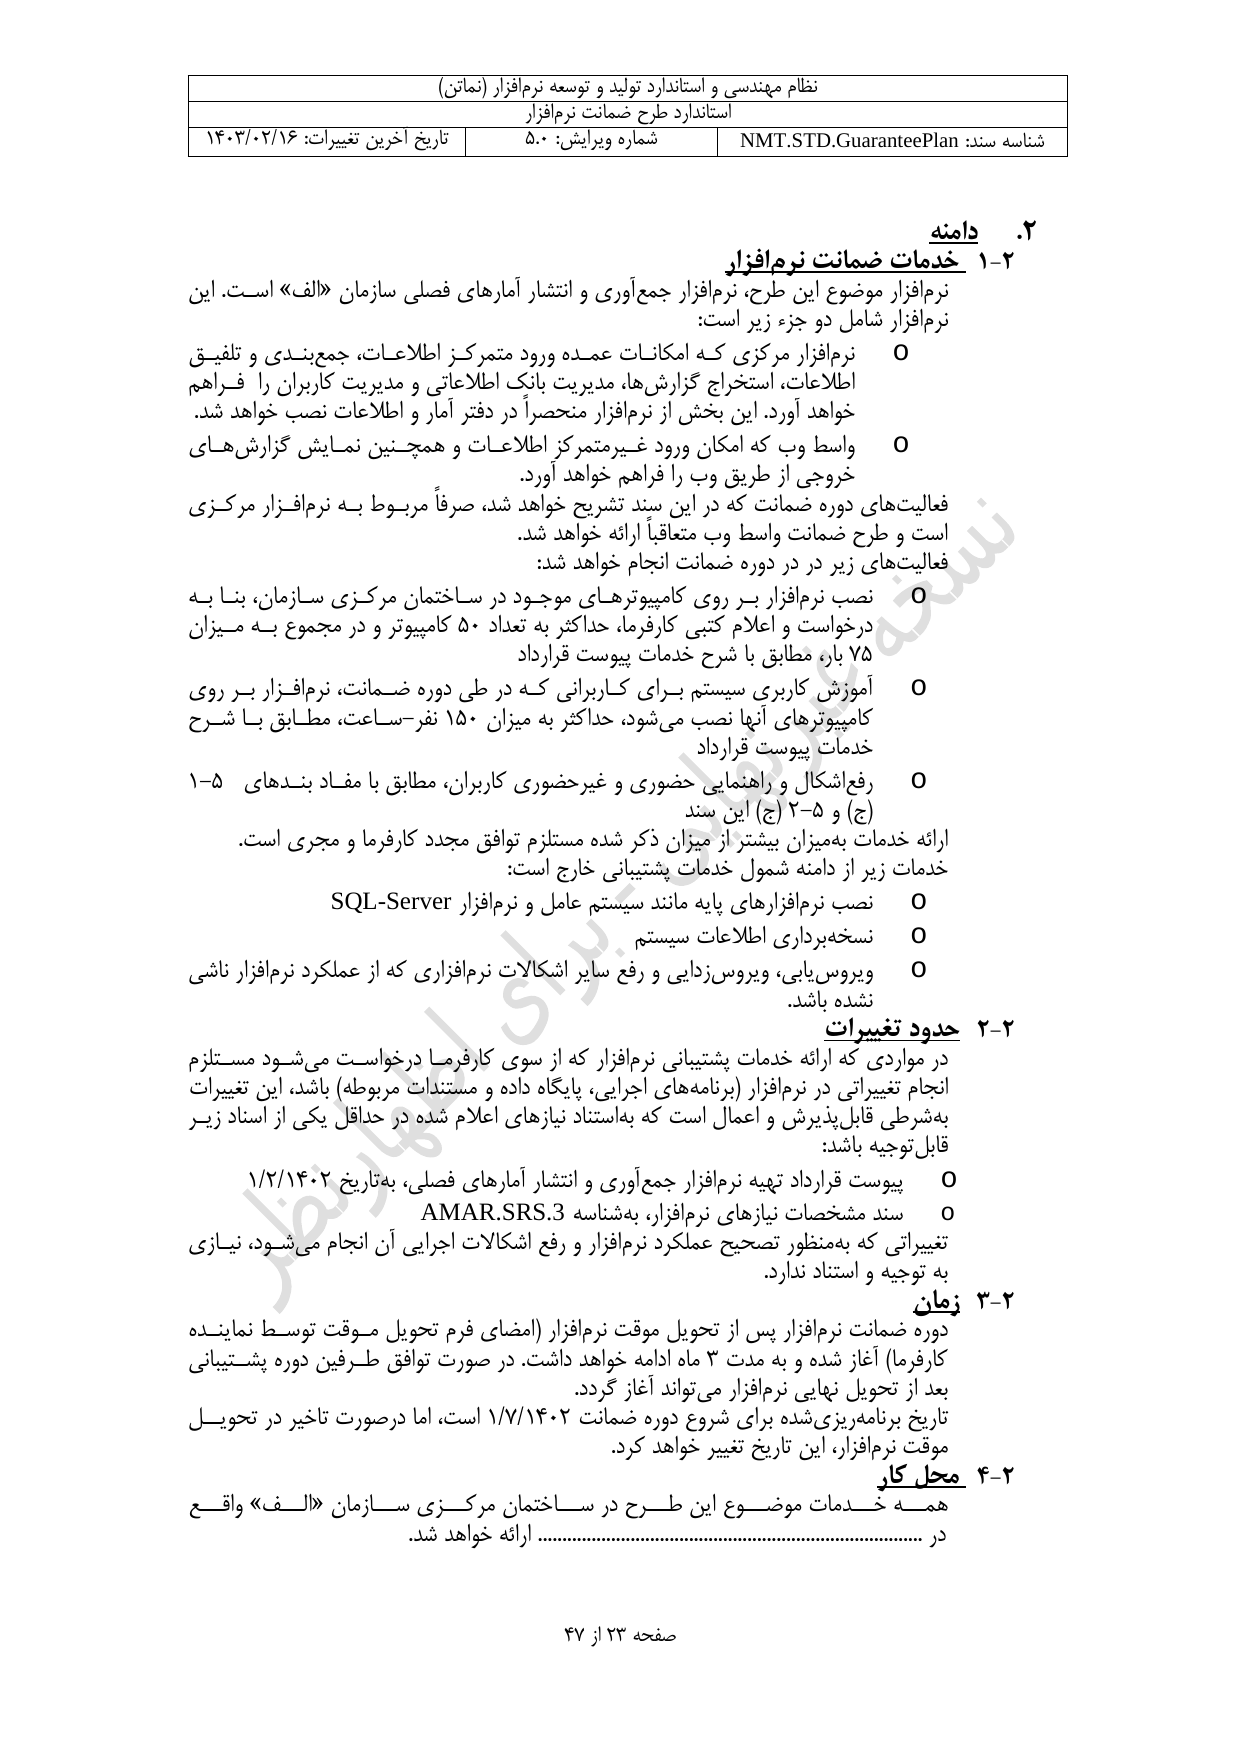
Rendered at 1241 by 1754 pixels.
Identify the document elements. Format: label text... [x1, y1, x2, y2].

list ويروس‌يابي، ويروس‌زدايي و رفع ساير اشكالات نرم‌افزاري كه از عملكرد نرم‌افزار ناشي نشده باشد. [187, 954, 910, 1017]
list نصب نرم‌افزار بر روي كامپيوترهاي موجود در ساختمان مركزي سازمان، بنا به ‌درخواست و اعلام كتبي كارفرما، حداكثر به تعداد 50 كامپيوتر و در مجموع به ميزان 75 بار، مطابق با شرح خدمات پيوست قرارداد [187, 579, 910, 672]
text همه خدمات موضوع اين طرح در ساختمان مركزي سازمان «الف» واقع در ............................................................................... ارائه خواهد شد. [187, 1492, 948, 1551]
text در مواردي كه ارائه خدمات پشتيباني نرم‌افزار كه از سوي كارفرما درخواست مي‌شود مستلزم انجام تغييراتي در نرم‌افزار (برنامه‌هاي اجرايي، پايگاه داده و مستندات مربوطه) باشد، اين تغييرات به‌شرطي قابل‌پذيرش و اعمال است كه به‌استناد نيازهاي اعلام شده در حداقل يكي از اسناد زير قابل‌توجيه باشد: [187, 1046, 948, 1163]
list نرم‌افزار مركزي كه امكانات عمده ورود متمركز اطلاعات، جمع‌بندي و تلفيق اطلاعات، استخراج گزارش‌ها، مديريت بانك اطلاعاتي و مديريت كاربران را فراهم خواهد آورد. اين بخش از نرم‌افزار منحصراً در دفتر آمار و اطلاعات نصب خواهد شد. [187, 336, 892, 428]
list واسط وب كه امكان ورود غيرمتمركز اطلاعات و همچنين نمايش گزارش‌هاي خروجي از طريق وب را فراهم خواهد آورد. [187, 428, 892, 492]
list دامنه [187, 219, 1015, 248]
list نسخه‌برداري اطلاعات سيستم [187, 919, 910, 954]
text دوره ضمانت نرم‌افزار پس از تحويل موقت نرم‌افزار (امضاي فرم تحويل موقت توسط نماينده كارفرما) آغاز شده و به مدت 3 ماه ادامه خواهد داشت. در صورت توافق طرفین دوره پشتیبانی بعد از تحویل نهایی نرم‌افزار می‌تواند آغاز گردد. [187, 1317, 948, 1405]
text خدمات زير از دامنه شمول خدمات پشتيباني خارج است: [187, 856, 947, 886]
text 4-2 محل كار [187, 1463, 1015, 1492]
text نرم‌افزار موضوع اين طرح، نرم‌افزار جمع‌آوري و انتشار آمارهاي فصلي سازمان «الف» است. اين نرم‌افزار شامل دو جزء زير است: [187, 278, 948, 336]
text فعاليت‌هاي زير در در دوره ضمانت انجام خواهد شد: [187, 550, 947, 579]
text فعاليت‌هاي دوره ضمانت كه در اين سند تشريح خواهد شد، صرفاً مربوط به نرم‌افزار مركزي است و طرح ضمانت واسط وب متعاقباً ارائه خواهد شد. [187, 492, 947, 550]
text 1-2 خدمات ضمانت نرم‌افزار [187, 248, 1015, 278]
list رفع‌اشكال و راهنمايي حضوري و غيرحضوري كاربران، مطابق با مفاد بندهاي 5-1 (ج) و 5-2 (ج) اين سند [187, 764, 910, 827]
text تاريخ برنامه‌ريزي‌شده براي شروع دوره ضمانت 1/7/1402 است، اما درصورت تاخير در تحويل موقت نرم‌افزار، اين تاريخ تغيير خواهد كرد. [187, 1405, 948, 1463]
text 2-2 حدود تغييرات [187, 1017, 1015, 1046]
text ارائه خدمات به‌ميزان بيشتر از ميزان ذكر شده مستلزم توافق مجدد كارفرما و مجری است. [187, 827, 947, 856]
list سند مشخصات نيازهاي نرم‌افزار، به‌شناسه AMAR.SRS.3 [187, 1197, 940, 1230]
text 3-2 زمان [187, 1288, 1015, 1317]
list پيوست قرارداد تهيه نرم‌افزار جمع‌آوري و انتشار آمارهاي فصلي، به‌تاريخ 1/2/1402 [187, 1163, 940, 1197]
text تغييراتي كه به‌منظور تصحيح عملكرد نرم‌افزار و رفع اشكالات اجرايي آن انجام مي‌شود، نيازي به توجيه و استناد ندارد. [187, 1230, 947, 1288]
list آموزش كاربري سيستم براي كاربراني كه در طي دوره ضمانت، نرم‌افزار بر روي كامپيوترهاي آنها نصب مي‌شود، حداكثر به ميزان 150 نفر-ساعت، مطابق با شرح خدمات پيوست قرارداد [187, 672, 910, 764]
list نصب نرم‌افزارهاي پايه مانند سيستم عامل و نرم‌افزار SQL-Server [187, 886, 910, 919]
